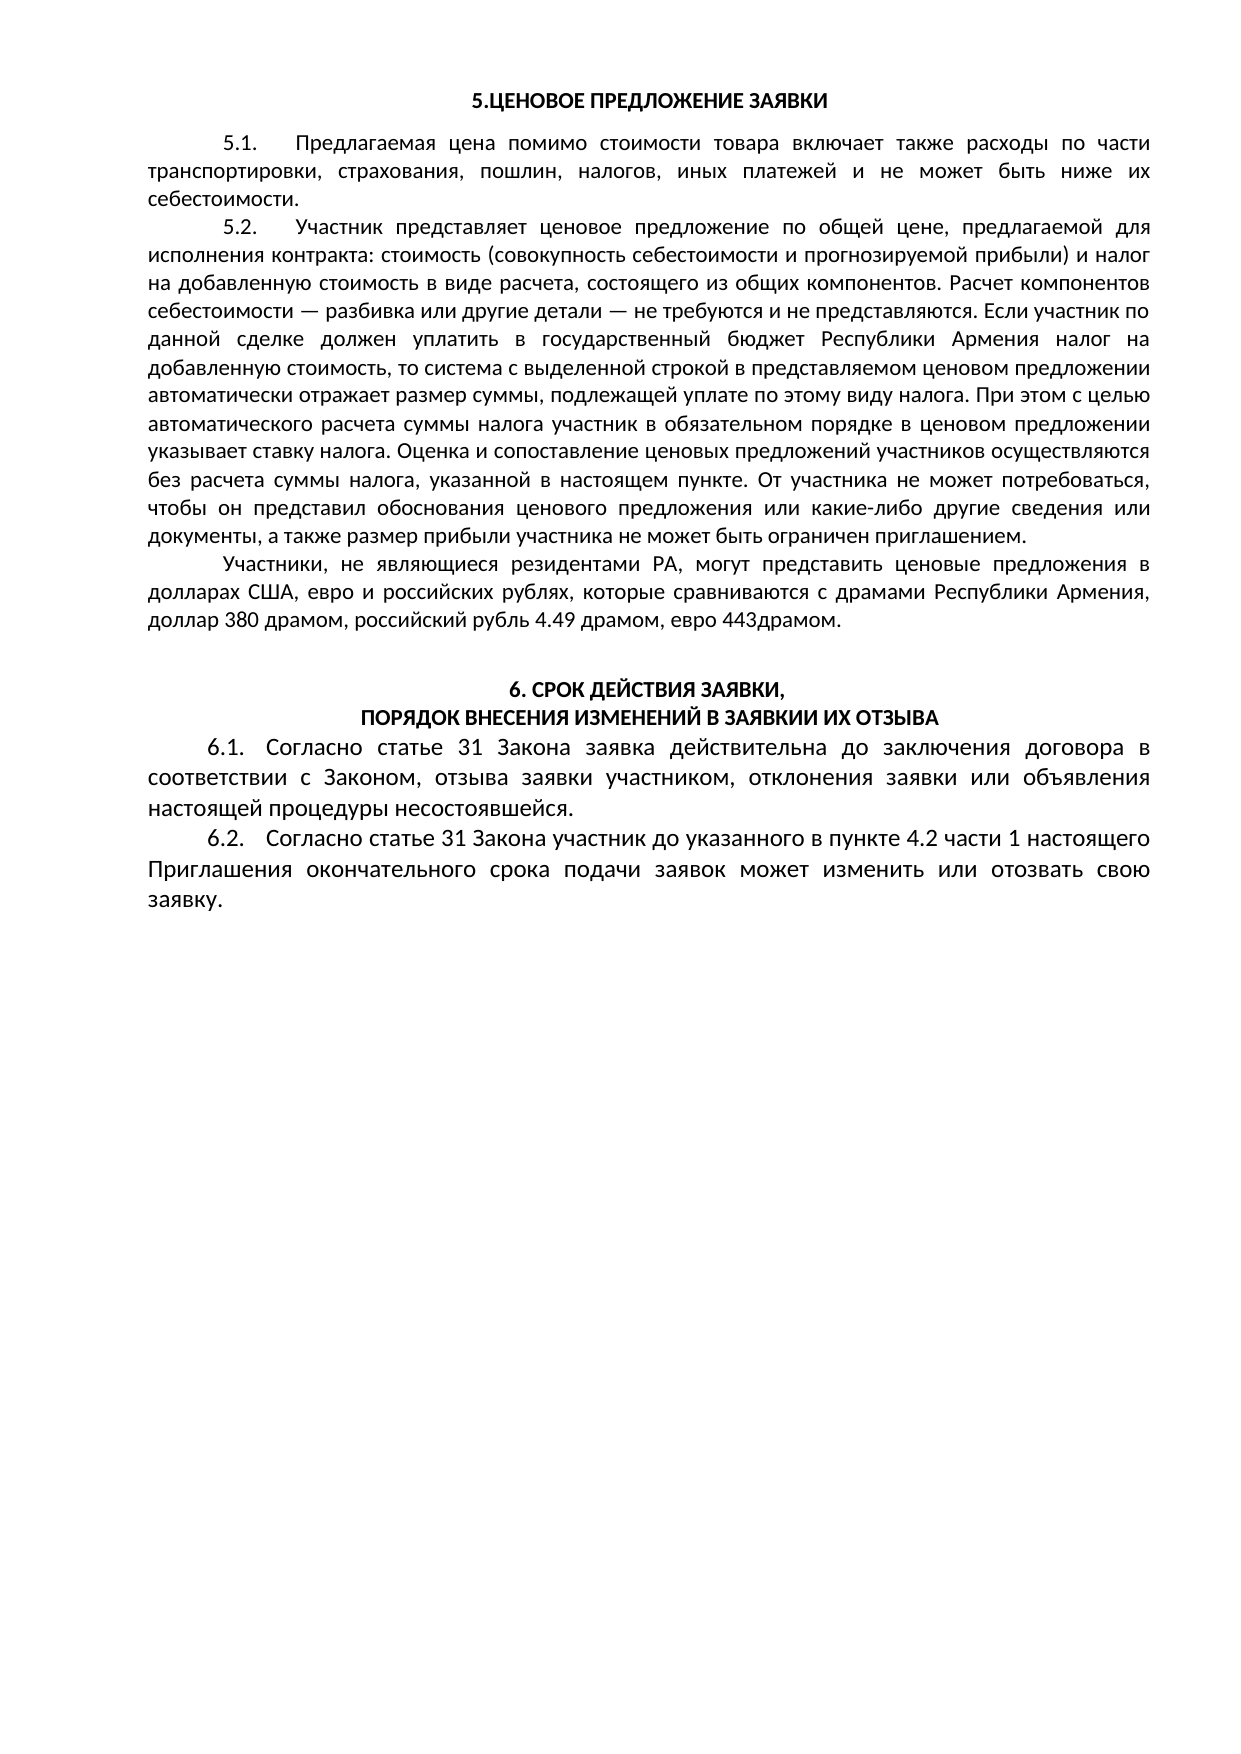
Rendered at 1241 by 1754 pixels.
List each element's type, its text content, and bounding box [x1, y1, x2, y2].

text 6. СРОК ДЕЙСТВИЯ ЗАЯВКИ, ПОРЯДОК ВНЕСЕНИЯ ИЗМЕНЕНИЙ В ЗАЯВКИИ ИХ ОТЗЫВА [207, 675, 1093, 731]
text 6.2. Согласно статье 31 Закона участник до указанного в пункте 4.2 части 1 настоящего Приглашения окончательного срока подачи заявок может изменить или отозвать свою заявку. [148, 822, 1152, 914]
text 5.1. Предлагаемая цена помимо стоимости товара включает также расходы по части транспортировки, страхования, пошлин, налогов, иных платежей и не может быть ниже их себестоимости. [148, 128, 1152, 212]
text 5.2. Участник представляет ценовое предложение по общей цене, предлагаемой для исполнения контракта: стоимость (совокупность себестоимости и прогнозируемой прибыли) и налог на добавленную стоимость в виде расчета, состоящего из общих компонентов. Расчет компонентов себестоимости — разбивка или другие детали — не требуются и не представляются. Если участник по данной сделке должен уплатить в государственный бюджет Республики Армения налог на добавленную стоимость, то система с выделенной строкой в представляемом ценовом предложении автоматически отражает размер суммы, подлежащей уплате по этому виду налога. При этом с целью автоматического расчета суммы налога участник в обязательном порядке в ценовом предложении указывает ставку налога. Оценка и сопоставление ценовых предложений участников осуществляются без расчета суммы налога, указанной в настоящем пункте. От участника не может потребоваться, чтобы он представил обоснования ценового предложения или какие-либо другие сведения или документы, а также размер прибыли участника не может быть ограничен приглашением. [148, 212, 1152, 549]
text 5.ЦЕНОВОЕ ПРЕДЛОЖЕНИЕ ЗАЯВКИ [148, 86, 1152, 114]
text Участники, не являющиеся резидентами РА, могут представить ценовые предложения в долларах США, евро и российских рублях, которые сравниваются с драмами Республики Армения, доллар 380 драмом, российский рубль 4.49 драмом, евро 443драмом. [148, 549, 1152, 633]
text 6.1. Согласно статье 31 Закона заявка действительна до заключения договора в соответствии с Законом, отзыва заявки участником, отклонения заявки или объявления настоящей процедуры несостоявшейся. [148, 731, 1152, 822]
